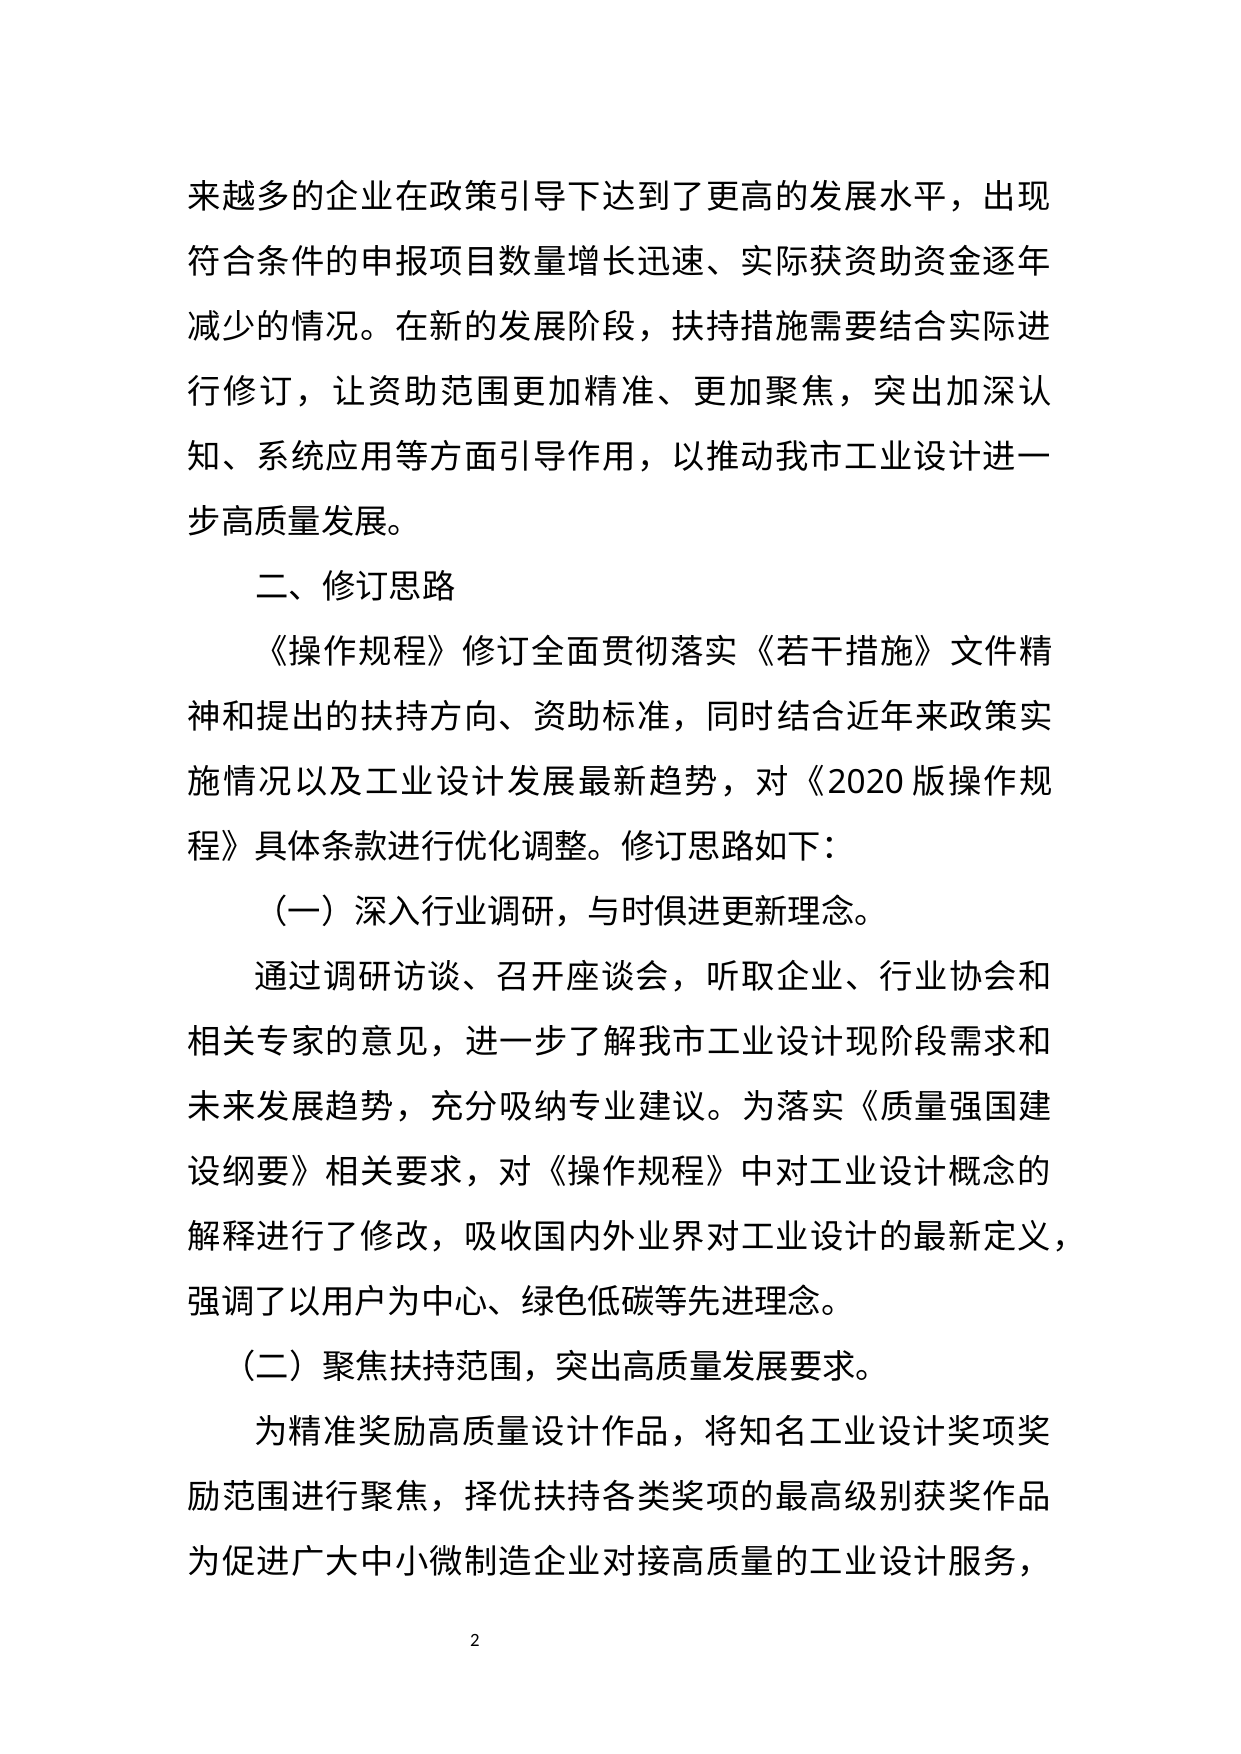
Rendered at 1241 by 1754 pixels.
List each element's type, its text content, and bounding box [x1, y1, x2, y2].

list 修订思路 [187, 552, 1053, 617]
text 通过调研访谈、召开座谈会，听取企业、行业协会和相关专家的意见，进一步了解我市工业设计现阶段需求和未来发展趋势，充分吸纳专业建议。为落实《质量强国建设纲要》相关要求，对《操作规程》中对工业设计概念的解释进行了修改，吸收国内外业界对工业设计的最新定义，强调了以用户为中心、绿色低碳等先进理念。 [187, 942, 1053, 1332]
text 《操作规程》修订全面贯彻落实《若干措施》文件精神和提出的扶持方向、资助标准，同时结合近年来政策实施情况以及工业设计发展最新趋势，对《2020版操作规程》具体条款进行优化调整。修订思路如下： [187, 617, 1053, 877]
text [187, 1397, 1053, 1592]
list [187, 162, 1053, 552]
list （二）聚焦扶持范围，突出高质量发展要求。 [187, 1332, 1053, 1397]
list （一）深入行业调研，与时俱进更新理念。 [187, 877, 1053, 942]
